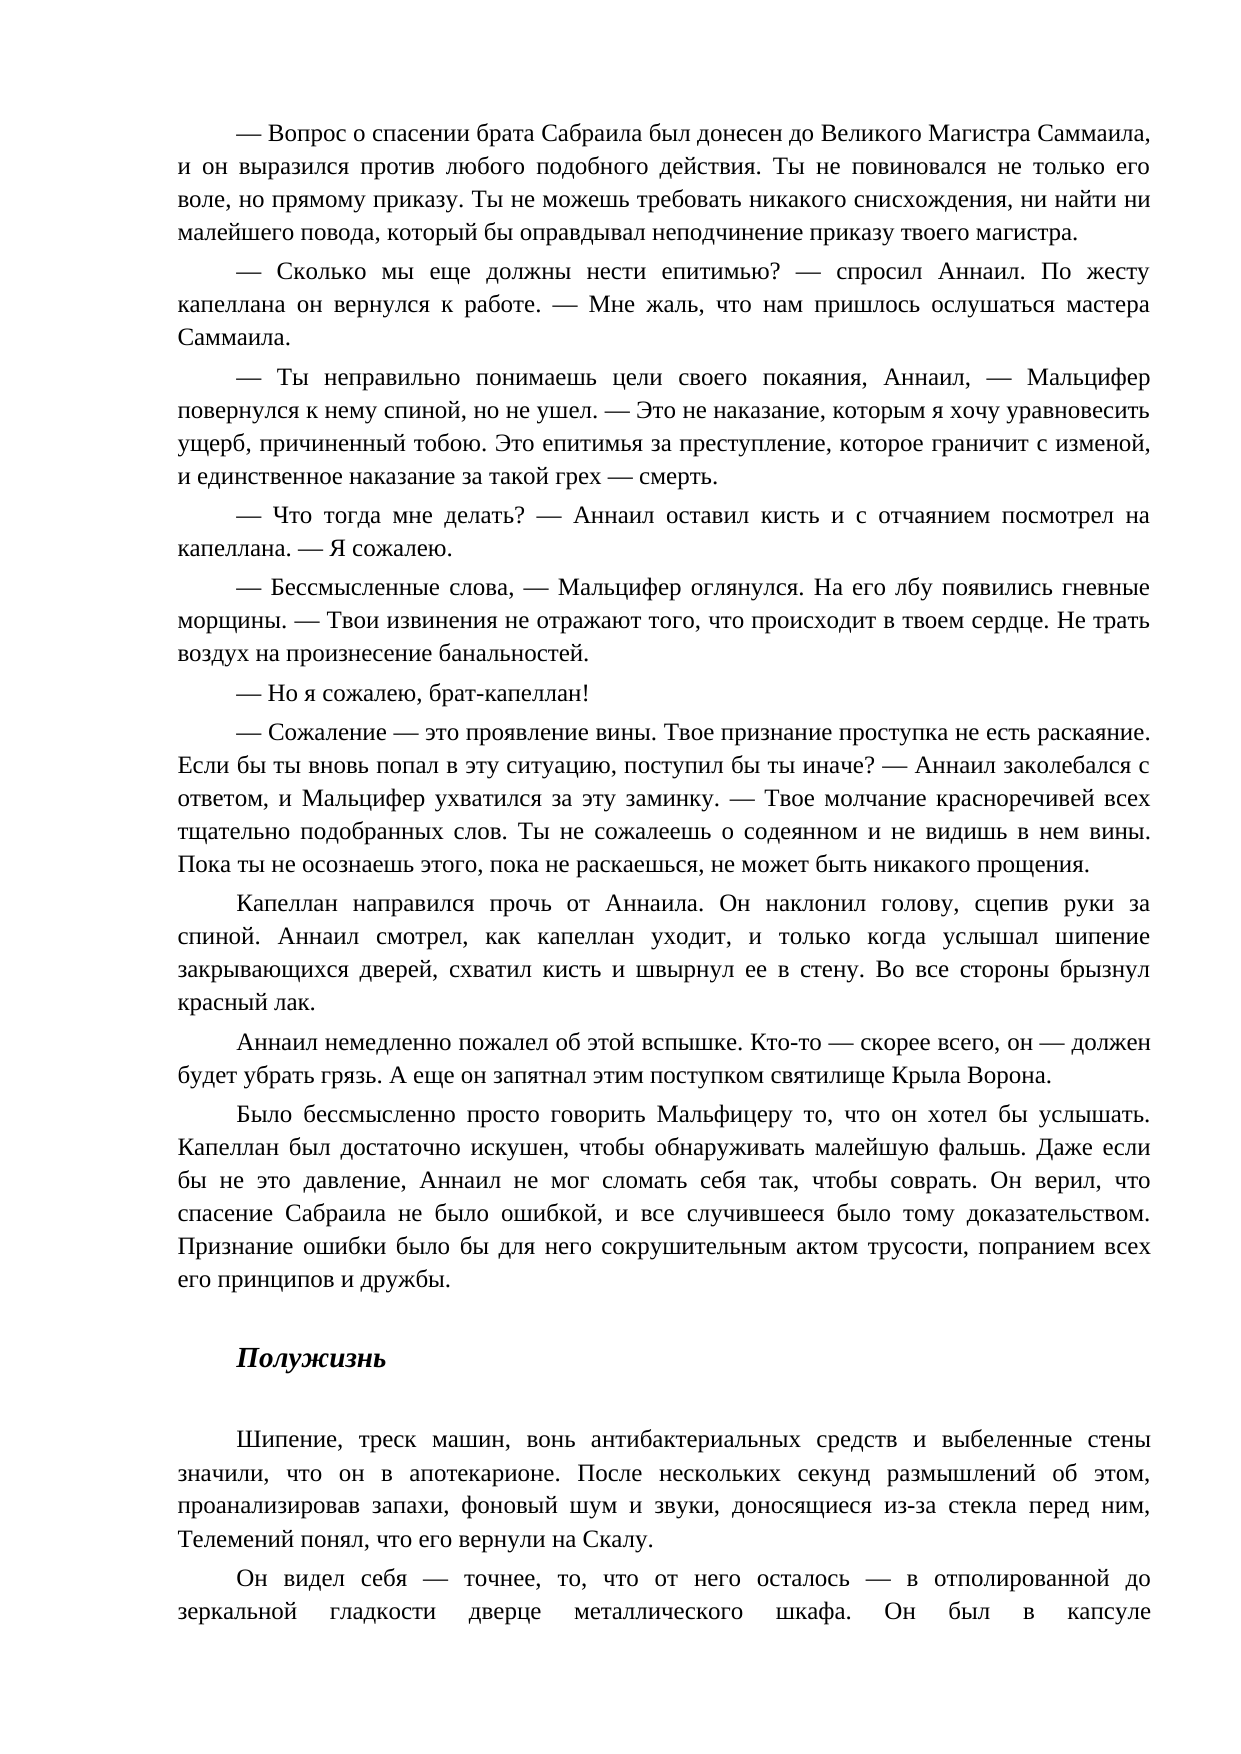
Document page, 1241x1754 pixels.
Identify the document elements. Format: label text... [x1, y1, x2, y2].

text — Но я сожалею, брат-капеллан! [177, 678, 1152, 706]
text — Ты неправильно понимаешь цели своего покаяния, Аннаил, — Мальцифер повернулся к нему спиной, но не ушел. — Это не наказание, которым я хочу уравновесить ущерб, причиненный тобою. Это епитимья за преступление, которое граничит с изменой, и единственное наказание за такой грех — смерть. [177, 362, 1152, 489]
text — Сколько мы еще должны нести епитимью? — спросил Аннаил. По жесту капеллана он вернулся к работе. — Мне жаль, что нам пришлось ослушаться мастера Саммаила. [177, 256, 1152, 351]
text — Сожаление — это проявление вины. Твое признание проступка не есть раскаяние. Если бы ты вновь попал в эту ситуацию, поступил бы ты иначе? — Аннаил заколебался с ответом, и Мальцифер ухватился за эту заминку. — Твое молчание красноречивей всех тщательно подобранных слов. Ты не сожалеешь о содеянном и не видишь в нем вины. Пока ты не осознаешь этого, пока не раскаешься, не может быть никакого прощения. [177, 717, 1152, 878]
text — Бессмысленные слова, — Мальцифер оглянулся. На его лбу появились гневные морщины. — Твои извинения не отражают того, что происходит в твоем сердце. Не трать воздух на произнесение банальностей. [177, 572, 1152, 667]
text Было бессмысленно просто говорить Мальфицеру то, что он хотел бы услышать. Капеллан был достаточно искушен, чтобы обнаруживать малейшую фальшь. Даже если бы не это давление, Аннаил не мог сломать себя так, чтобы соврать. Он верил, что спасение Сабраила не было ошибкой, и все случившееся было тому доказательством. Признание ошибки было бы для него сокрушительным актом трусости, попранием всех его принципов и дружбы. [177, 1099, 1152, 1293]
subtitle Полужизнь [177, 1341, 1152, 1374]
text Шипение, треск машин, вонь антибактериальных средств и выбеленные стены значили, что он в апотекарионе. После нескольких секунд размышлений об этом, проанализировав запахи, фоновый шум и звуки, доносящиеся из-за стекла перед ним, Телемений понял, что его вернули на Скалу. [177, 1424, 1152, 1552]
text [177, 1563, 1152, 1625]
text Капеллан направился прочь от Аннаила. Он наклонил голову, сцепив руки за спиной. Аннаил смотрел, как капеллан уходит, и только когда услышал шипение закрывающихся дверей, схватил кисть и швырнул ее в стену. Во все стороны брызнул красный лак. [177, 888, 1152, 1016]
text — Вопрос о спасении брата Сабраила был донесен до Великого Магистра Саммаила, и он выразился против любого подобного действия. Ты не повиновался не только его воле, но прямому приказу. Ты не можешь требовать никакого снисхождения, ни найти ни малейшего повода, который бы оправдывал неподчинение приказу твоего магистра. [177, 118, 1152, 246]
text — Что тогда мне делать? — Аннаил оставил кисть и с отчаянием посмотрел на капеллана. — Я сожалею. [177, 500, 1152, 562]
text Аннаил немедленно пожалел об этой вспышке. Кто-то — скорее всего, он — должен будет убрать грязь. А еще он запятнал этим поступком святилище Крыла Ворона. [177, 1027, 1152, 1088]
